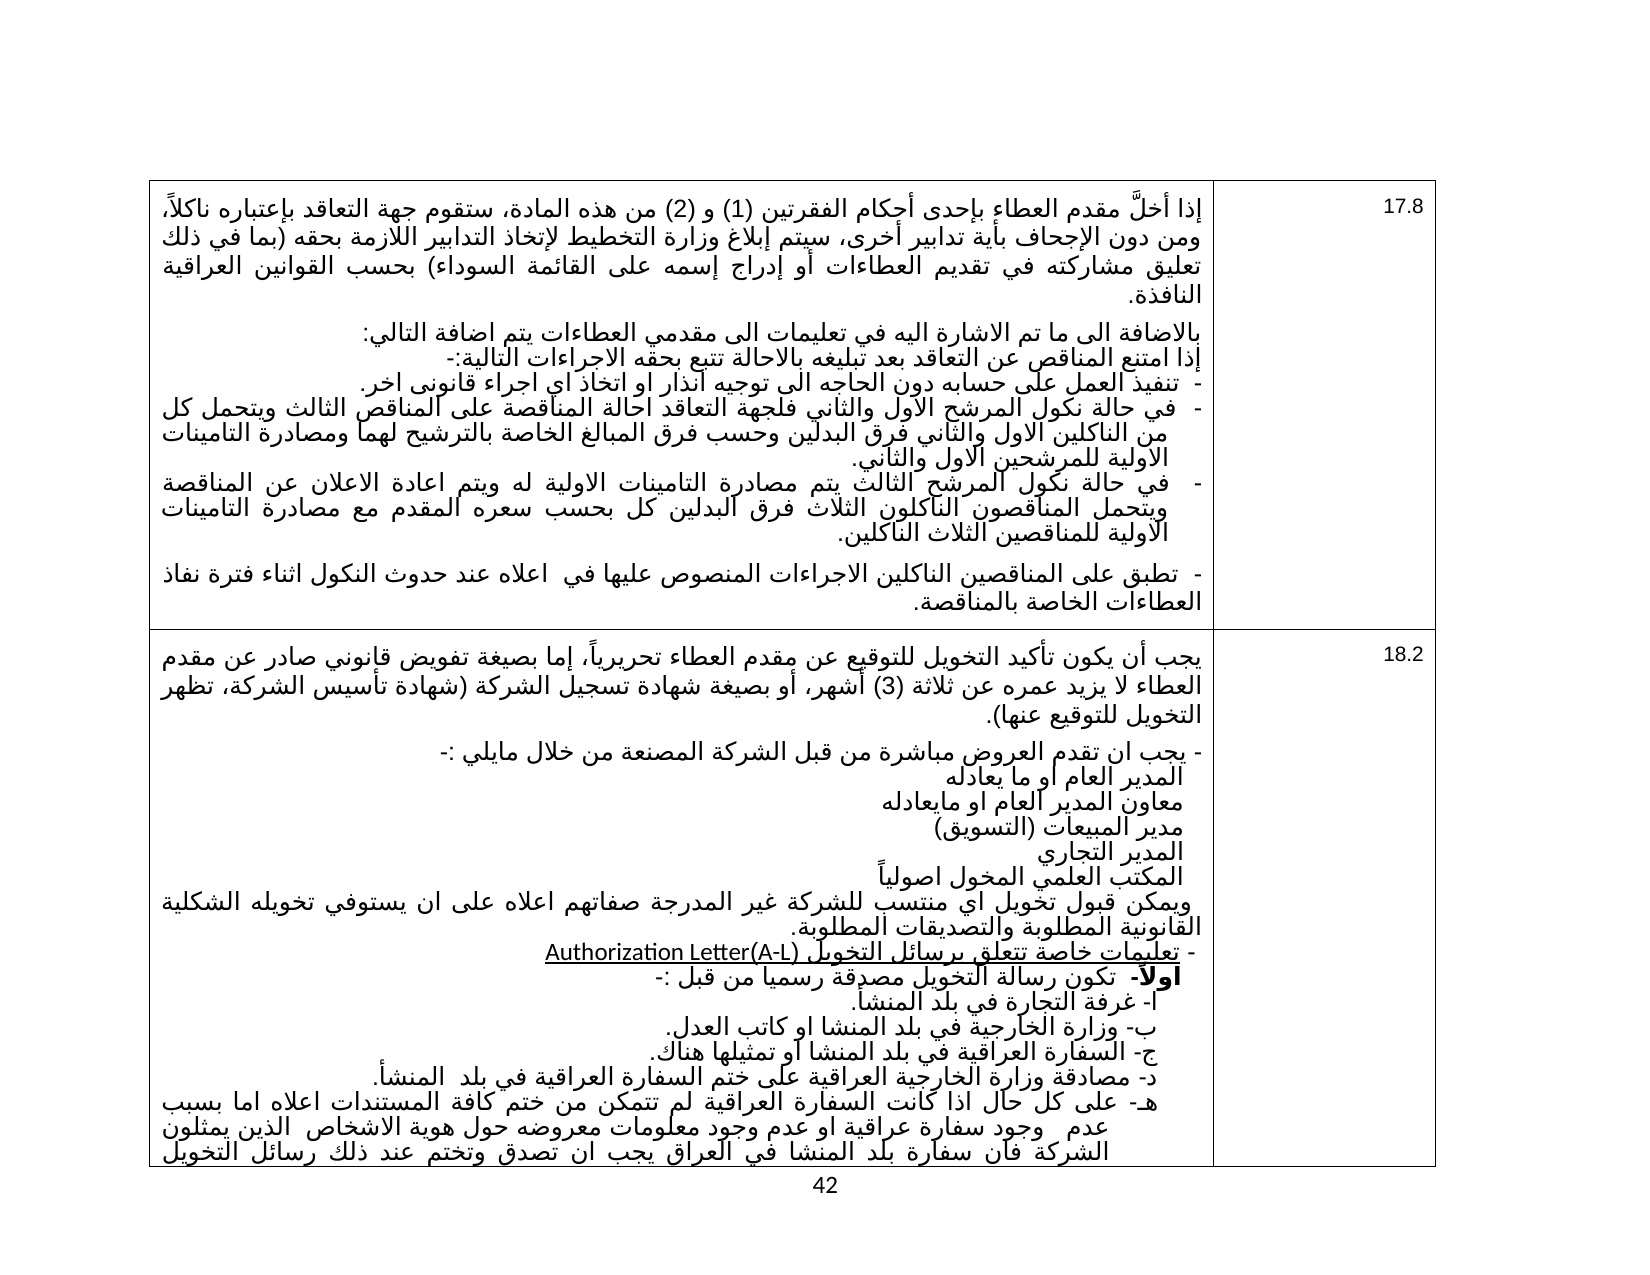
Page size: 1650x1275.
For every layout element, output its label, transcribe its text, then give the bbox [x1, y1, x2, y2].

table_cell إذا أخلَّ مقدم العطاء بإحدى أحكام الفقرتين (1) و (2) من هذه المادة، ستقوم جهة التعاقد بإعتباره ناكلاً، ومن دون الإجحاف بأية تدابير أخرى، سيتم إبلاغ وزارة التخطيط لإتخاذ التدابير اللازمة بحقه (بما في ذلك تعليق مشاركته في تقديم العطاءات أو إدراج إسمه على القائمة السوداء) بحسب القوانين العراقية النافذة. بالاضافة الى ما تم الاشارة اليه في تعليمات الى مقدمي العطاءات يتم اضافة التالي: إذا امتنع المناقص عن التعاقد بعد تبليغه بالاحالة تتبع بحقه الاجراءات التالية:- - تنفيذ العمل على حسابه دون الحاجه الى توجيه انذار او اتخاذ اي اجراء قانونى اخر. - في حالة نكول المرشح الاول والثاني فلجهة التعاقد احالة المناقصة على المناقص الثالث ويتحمل كل من الناكلين الاول والثاني فرق البدلين وحسب فرق المبالغ الخاصة بالترشيح لهما ومصادرة التامينات الاولية للمرشحين الاول والثاني. - في حالة نكول المرشح الثالث يتم مصادرة التامينات الاولية له ويتم اعادة الاعلان عن المناقصة ويتحمل المناقصون الناكلون الثلاث فرق البدلين كل بحسب سعره المقدم مع مصادرة التامينات الاولية للمناقصين الثلاث الناكلين. - تطبق على المناقصين الناكلين الاجراءات المنصوص عليها في اعلاه عند حدوث النكول اثناء فترة نفاذ العطاءات الخاصة بالمناقصة. [150, 181, 1213, 628]
table_cell 18.2 [1214, 630, 1435, 1166]
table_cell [150, 630, 1213, 1166]
table_cell 17.8 [1214, 181, 1435, 628]
